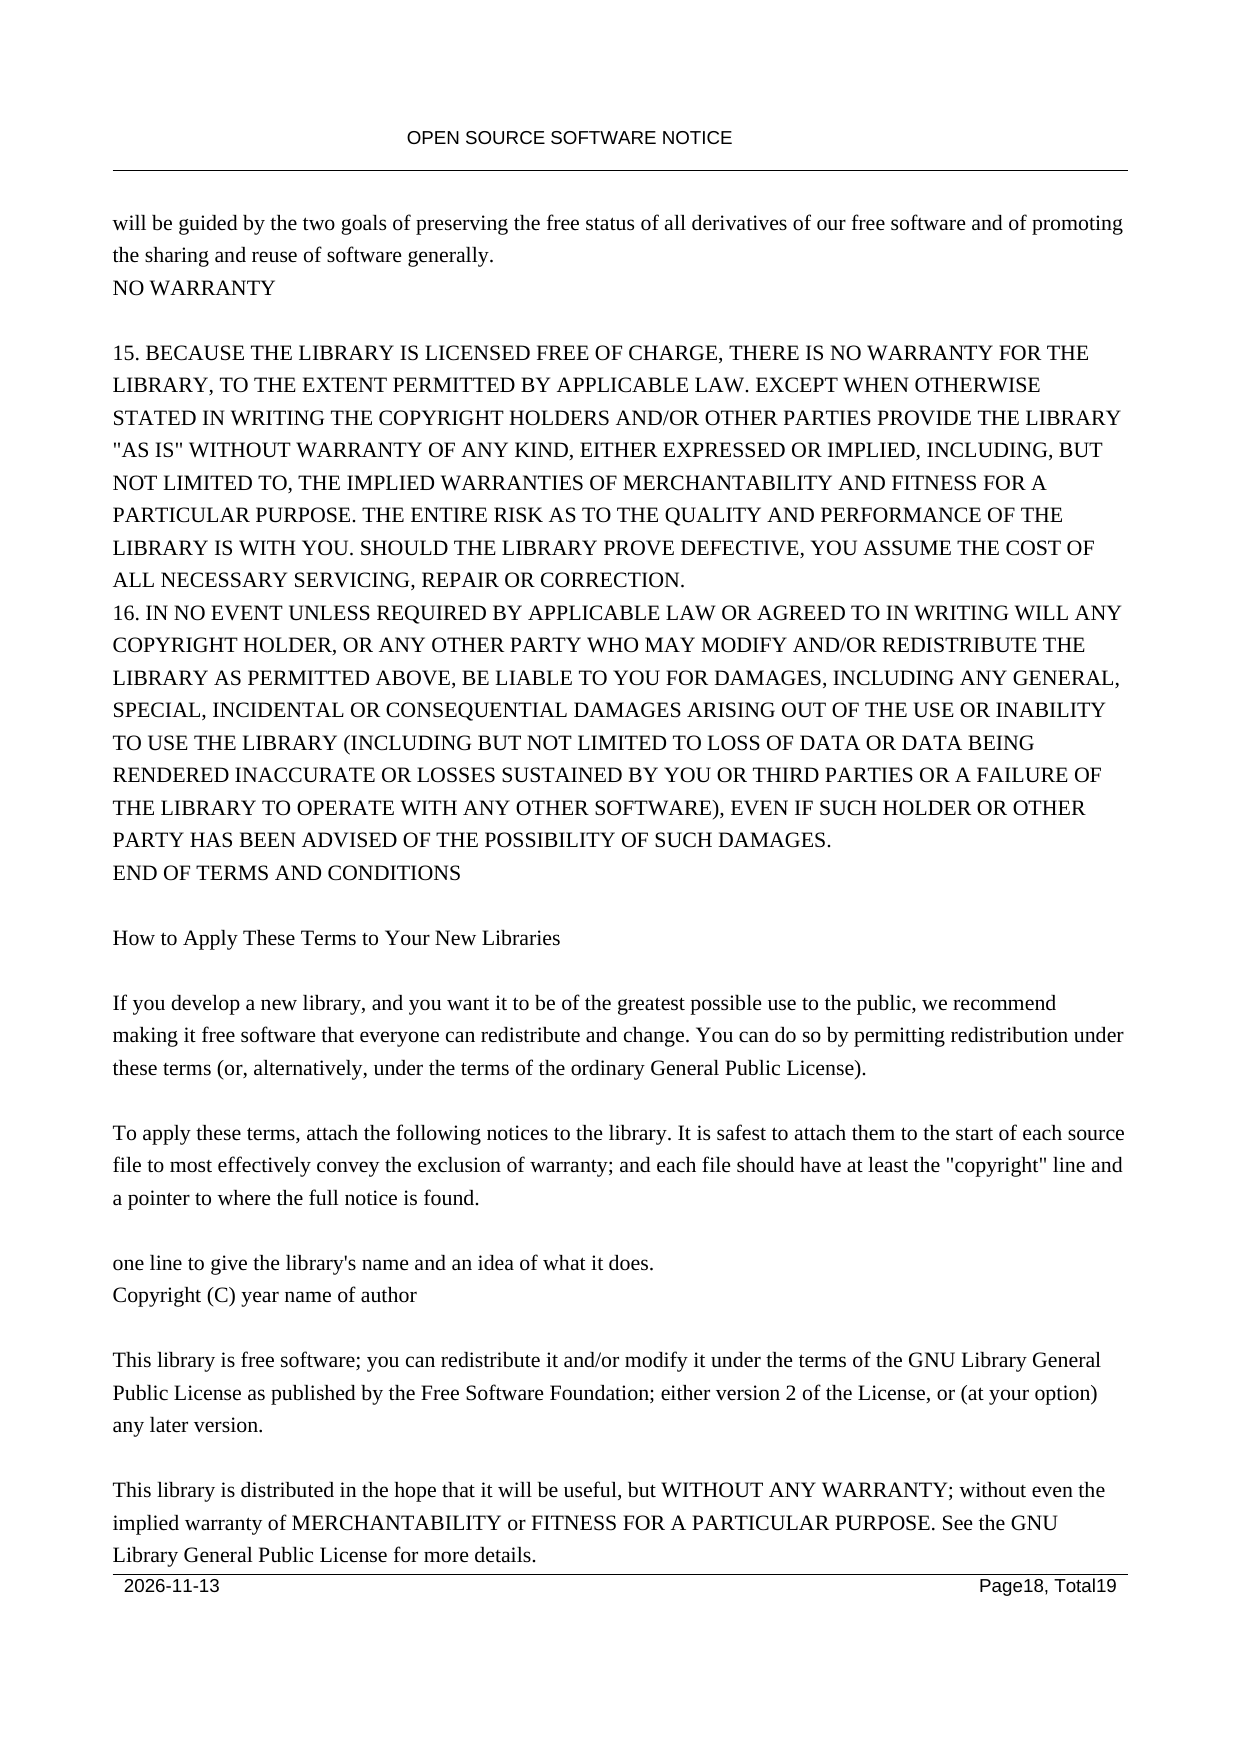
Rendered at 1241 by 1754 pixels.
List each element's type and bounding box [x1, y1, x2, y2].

text [112, 206, 1128, 1571]
